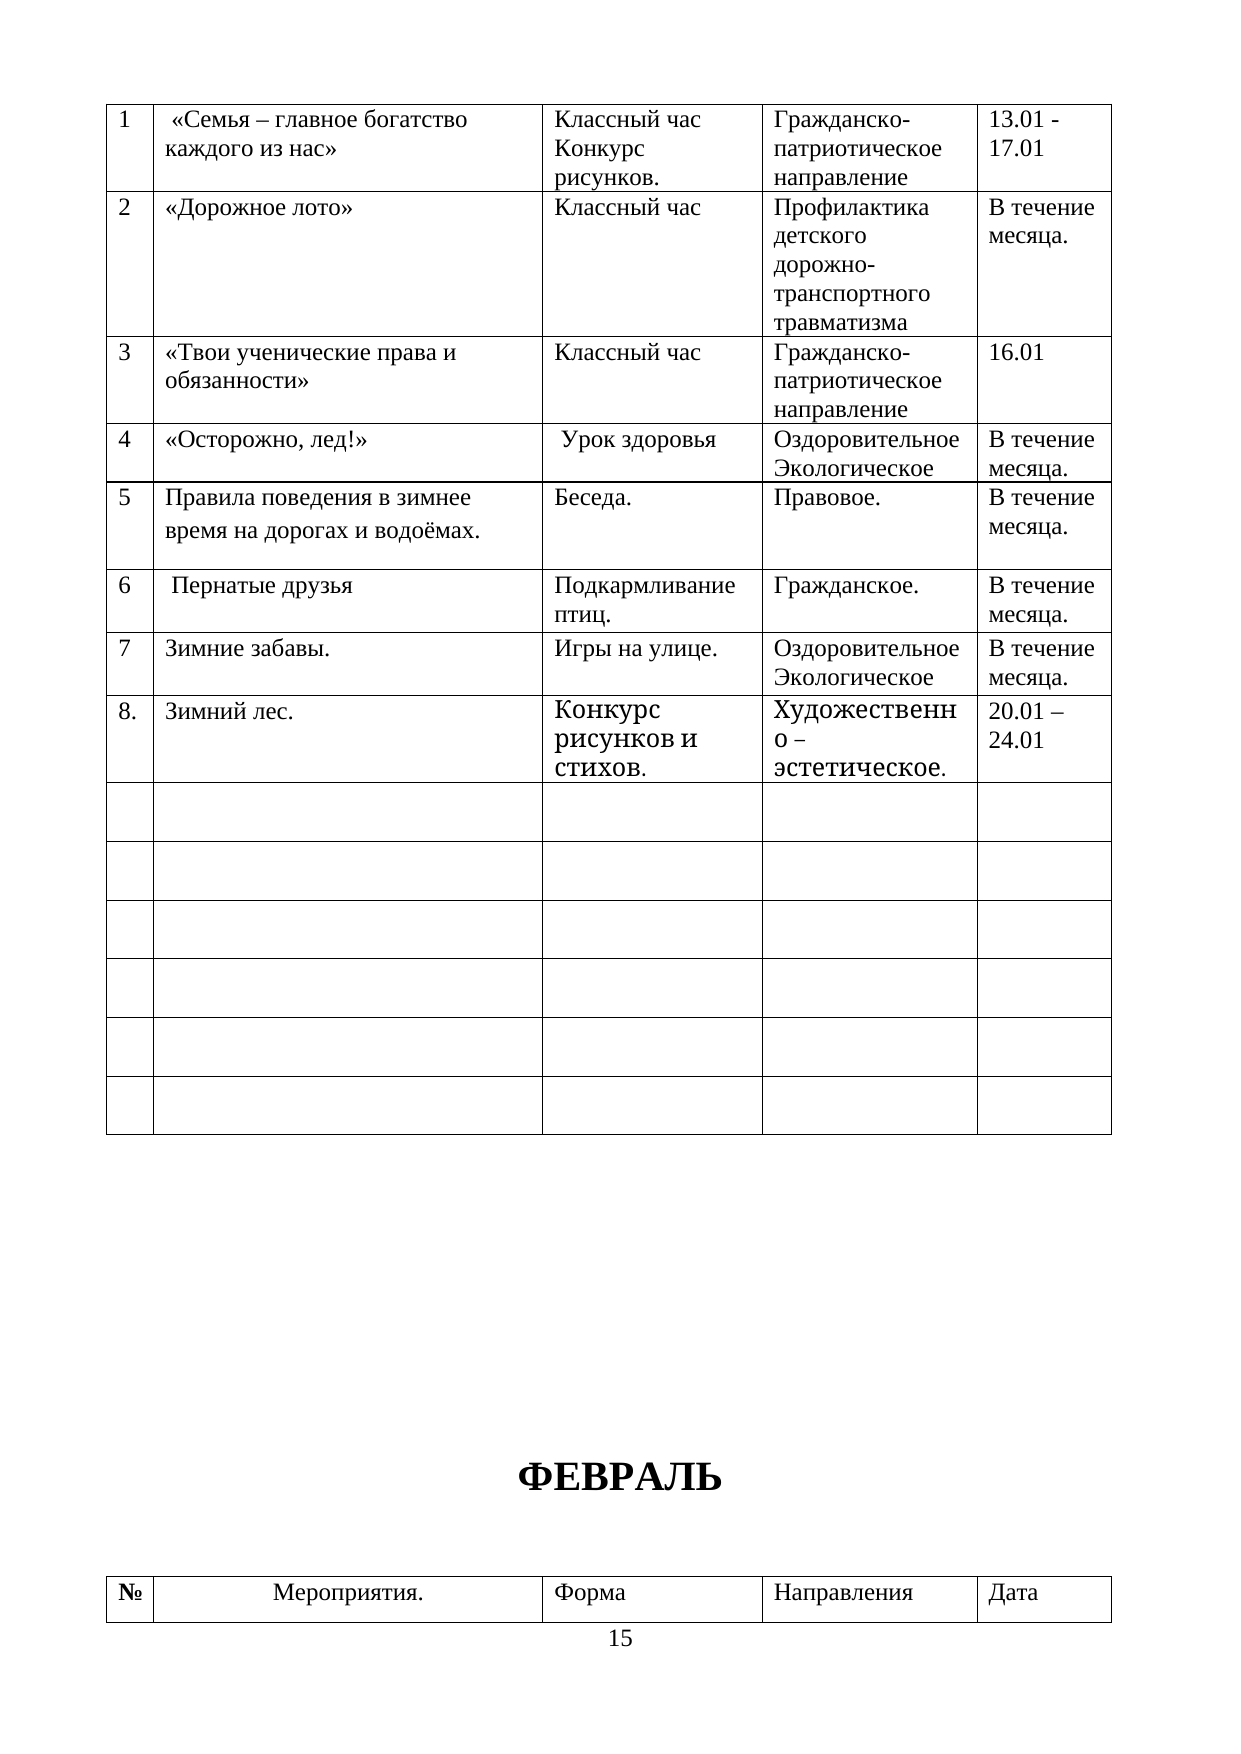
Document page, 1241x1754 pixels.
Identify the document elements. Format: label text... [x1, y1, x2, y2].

table_cell Профилактика детского дорожно-транспортного травматизма [763, 192, 977, 336]
table_cell Гражданско-патриотическое направление [763, 337, 977, 423]
table_cell [154, 901, 542, 958]
table_cell «Осторожно, лед!» [154, 424, 542, 481]
table_cell [763, 842, 977, 899]
table_cell [978, 1077, 1111, 1134]
table_cell 13.01 - 17.01 [978, 105, 1111, 191]
table_cell [154, 1018, 542, 1076]
table_cell [978, 783, 1111, 841]
table_cell [763, 1077, 977, 1134]
table_cell «Семья – главное богатство каждого из нас» [154, 105, 542, 191]
table_cell Пернатые друзья [154, 570, 542, 632]
table_cell Художественно – эстетическое. [763, 696, 977, 782]
table_cell 4 [107, 424, 153, 481]
table_cell В течение месяца. [978, 483, 1111, 569]
table_cell «Дорожное лото» [154, 192, 542, 336]
table_cell В течение месяца. [978, 570, 1111, 632]
table_cell Классный час [543, 192, 762, 336]
table_cell [107, 842, 153, 899]
table_cell Правила поведения в зимнее время на дорогах и водоёмах. [154, 483, 542, 569]
table_cell 5 [107, 483, 153, 569]
table_cell 2 [107, 192, 153, 336]
table_cell [107, 1018, 153, 1076]
table_cell Конкурс рисунков и стихов. [543, 696, 762, 782]
table_cell Гражданское. [763, 570, 977, 632]
table_cell [978, 842, 1111, 899]
table_cell [154, 842, 542, 899]
table_cell Подкармливание птиц. [543, 570, 762, 632]
table_cell [154, 959, 542, 1017]
table_cell [543, 783, 762, 841]
table_cell [107, 901, 153, 958]
table_cell 20.01 – 24.01 [978, 696, 1111, 782]
table_cell Оздоровительное Экологическое [763, 424, 977, 481]
table_cell [543, 1018, 762, 1076]
table_cell В течение месяца. [978, 424, 1111, 481]
table_cell Оздоровительное Экологическое [763, 633, 977, 695]
table_cell [978, 1018, 1111, 1076]
table_cell 6 [107, 570, 153, 632]
table_cell «Твои ученические права и обязанности» [154, 337, 542, 423]
table_cell 3 [107, 337, 153, 423]
table_cell Гражданско-патриотическое направление [763, 105, 977, 191]
table_cell [154, 1077, 542, 1134]
table_cell [107, 1077, 153, 1134]
table_cell [763, 783, 977, 841]
table_cell Классный час Конкурс рисунков. [543, 105, 762, 191]
table_cell [763, 959, 977, 1017]
table_header № [107, 1577, 153, 1622]
table_cell [154, 783, 542, 841]
table_header Мероприятия. [154, 1577, 542, 1622]
table_cell Зимний лес. [154, 696, 542, 782]
table_cell Правовое. [763, 483, 977, 569]
table_cell [543, 842, 762, 899]
table_cell [763, 901, 977, 958]
table_cell Беседа. [543, 483, 762, 569]
table_header Направления [763, 1577, 977, 1622]
table_cell В течение месяца. [978, 633, 1111, 695]
table_cell [763, 1018, 977, 1076]
table_cell [978, 901, 1111, 958]
table_cell 7 [107, 633, 153, 695]
table_cell [107, 959, 153, 1017]
table_cell [543, 1077, 762, 1134]
table_header Форма проведения [543, 1577, 762, 1622]
table_header Дата [978, 1577, 1111, 1622]
text ФЕВРАЛЬ [118, 1451, 1122, 1499]
table_cell 1 [107, 105, 153, 191]
table_cell [978, 959, 1111, 1017]
table_cell Игры на улице. [543, 633, 762, 695]
table_cell 8. [107, 696, 153, 782]
table_cell 16.01 [978, 337, 1111, 423]
table_cell Урок здоровья [543, 424, 762, 481]
table_cell [543, 901, 762, 958]
table_cell [107, 783, 153, 841]
table_cell Классный час [543, 337, 762, 423]
table_cell Зимние забавы. [154, 633, 542, 695]
table_cell [543, 959, 762, 1017]
table_cell В течение месяца. [978, 192, 1111, 336]
